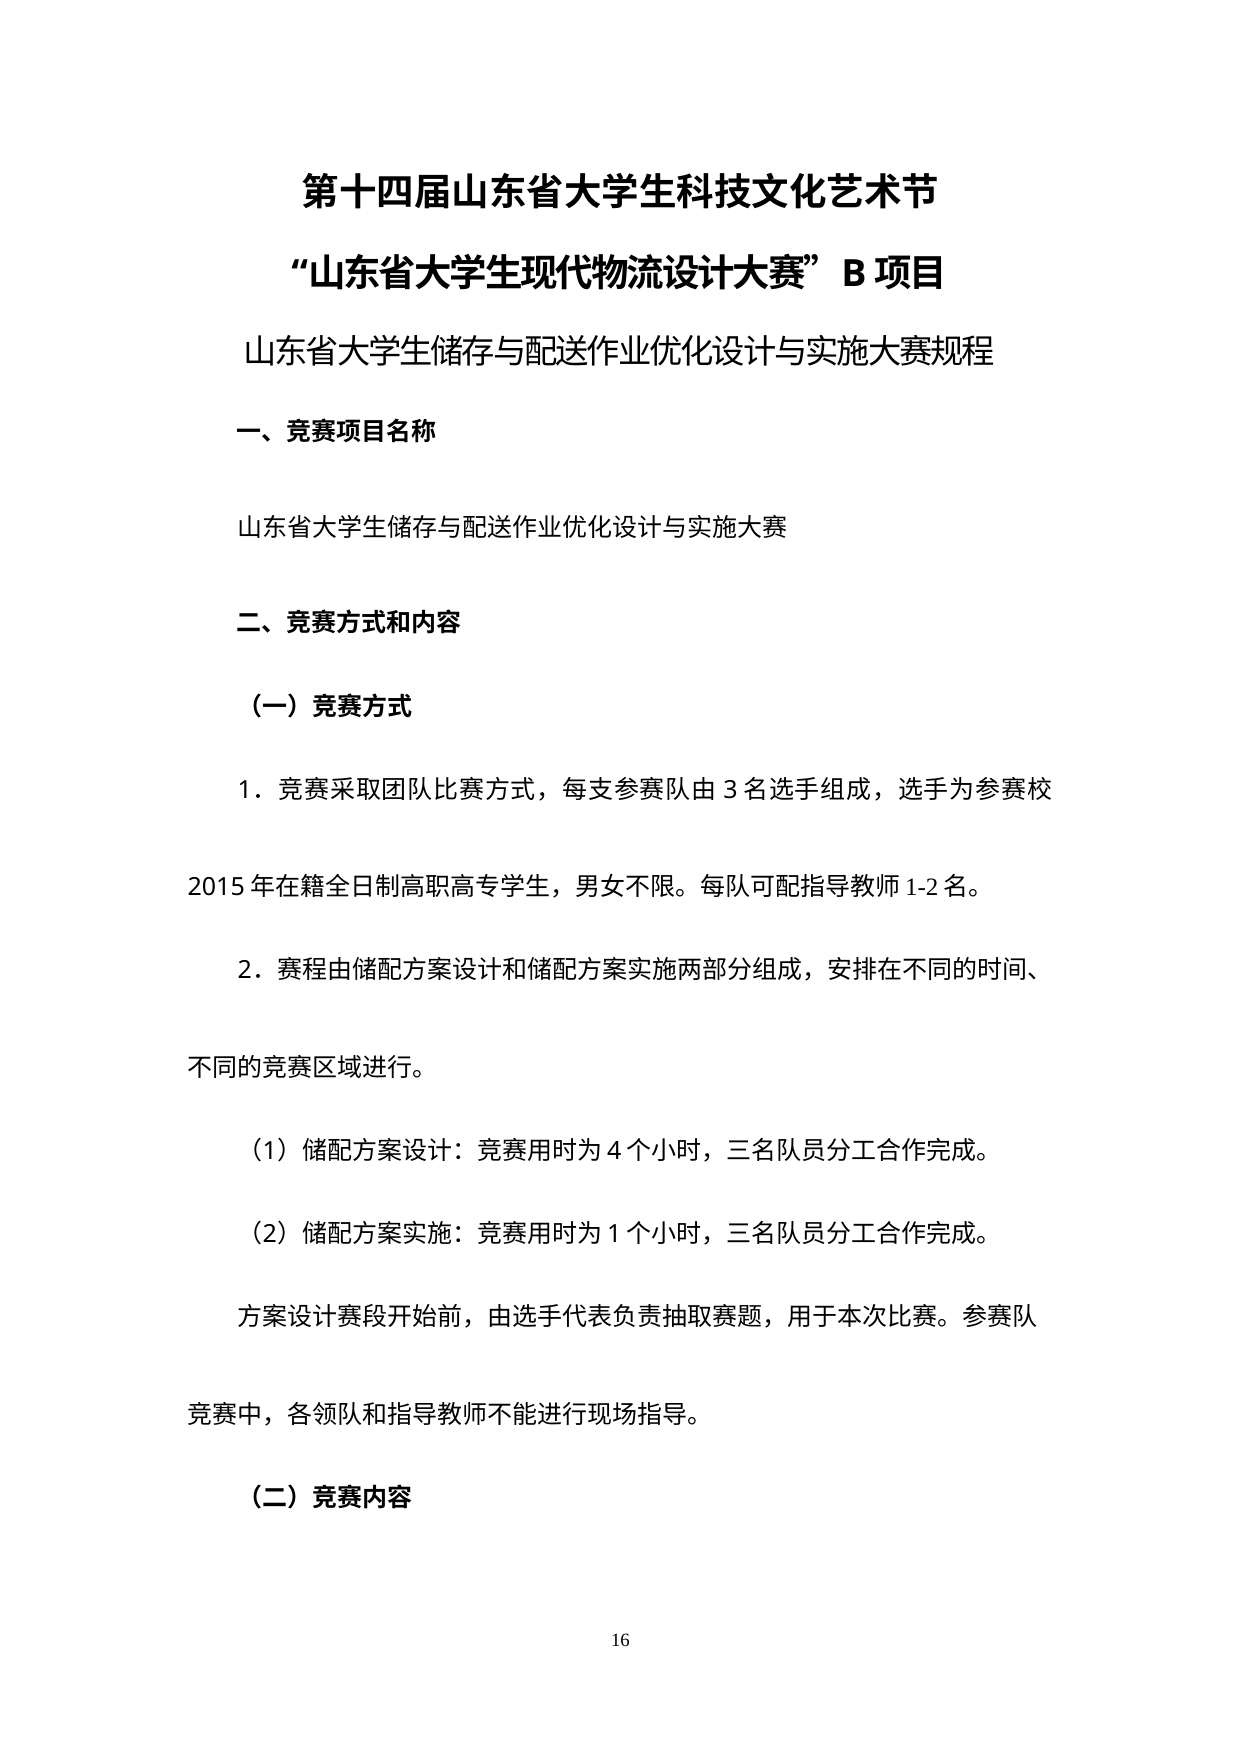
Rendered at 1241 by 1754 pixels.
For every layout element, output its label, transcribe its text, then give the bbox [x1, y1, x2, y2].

text 二、竞赛方式和内容 [187, 588, 1053, 653]
text 2．赛程由储配方案设计和储配方案实施两部分组成，安排在不同的时间、不同的竞赛区域进行。 [187, 935, 1053, 1098]
text 1．竞赛采取团队比赛方式，每支参赛队由3名选手组成，选手为参赛校2015年在籍全日制高职高专学生，男女不限。每队可配指导教师1-2名。 [187, 755, 1053, 917]
text 一、竞赛项目名称 [187, 397, 1053, 462]
text （一）竞赛方式 [187, 672, 1053, 737]
text “山东省大学生现代物流设计大赛”B项目 [187, 243, 1053, 298]
text 山东省大学生储存与配送作业优化设计与实施大赛规程 [187, 325, 1053, 373]
text （1）储配方案设计：竞赛用时为4个小时，三名队员分工合作完成。 [187, 1116, 1053, 1181]
text 山东省大学生储存与配送作业优化设计与实施大赛 [187, 493, 1053, 558]
text （2）储配方案实施：竞赛用时为1个小时，三名队员分工合作完成。 [187, 1199, 1053, 1264]
text 第十四届山东省大学生科技文化艺术节 [187, 162, 1053, 216]
text （二）竞赛内容 [187, 1463, 1053, 1528]
text 方案设计赛段开始前，由选手代表负责抽取赛题，用于本次比赛。参赛队竞赛中，各领队和指导教师不能进行现场指导。 [187, 1282, 1053, 1445]
